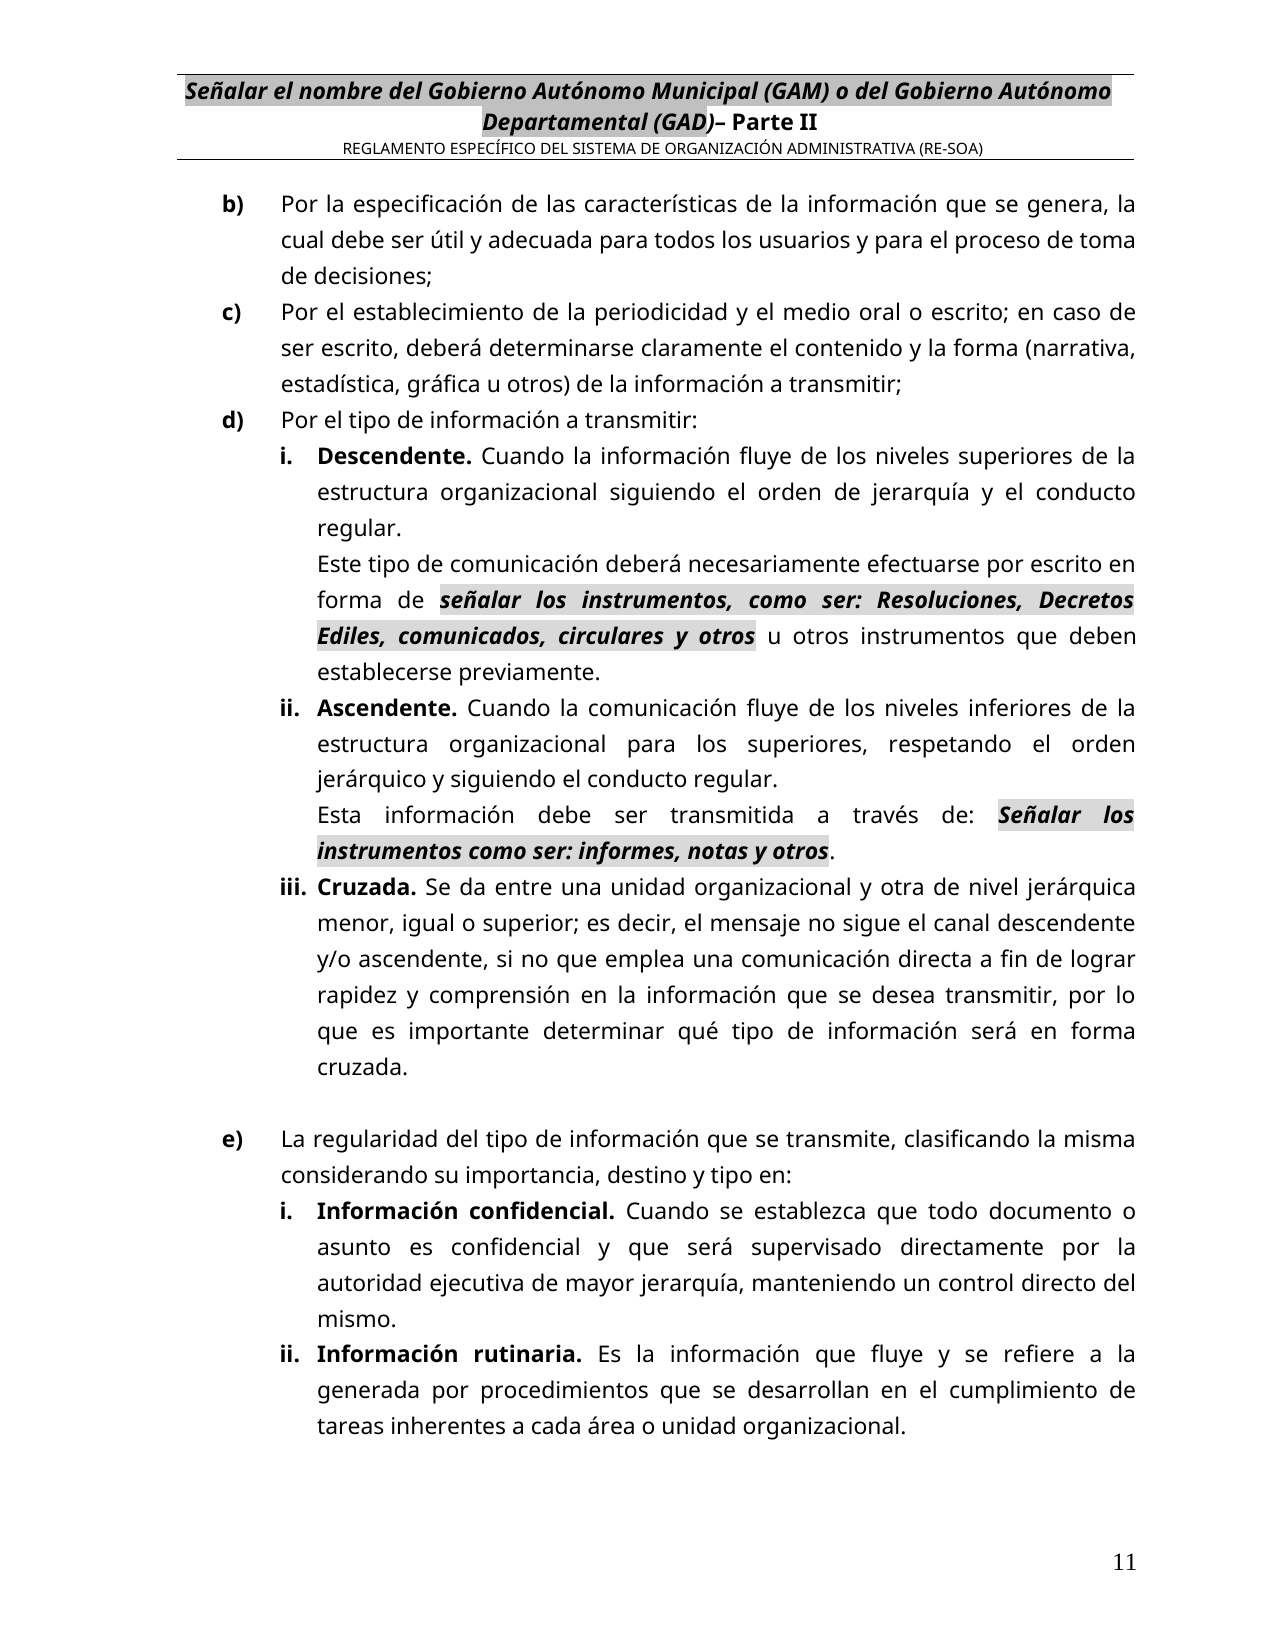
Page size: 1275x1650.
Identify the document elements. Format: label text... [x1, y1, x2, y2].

list Información rutinaria. Es la información que fluye y se refiere a la generada por procedimientos que se desarrollan en el cumplimiento de tareas inherentes a cada área o unidad organizacional. [279, 1338, 1137, 1442]
list Descendente. Cuando la información fluye de los niveles superiores de la estructura organizacional siguiendo el orden de jerarquía y el conducto regular. [279, 440, 1137, 543]
list Ascendente. Cuando la comunicación fluye de los niveles inferiores de la estructura organizacional para los superiores, respetando el orden jerárquico y siguiendo el conducto regular. [279, 692, 1137, 795]
list Información confidencial. Cuando se establezca que todo documento o asunto es confidencial y que será supervisado directamente por la autoridad ejecutiva de mayor jerarquía, manteniendo un control directo del mismo. [279, 1195, 1137, 1334]
text Este tipo de comunicación deberá necesariamente efectuarse por escrito en forma de señalar los instrumentos, como ser: Resoluciones, Decretos Ediles, comunicados, circulares y otros u otros instrumentos que deben establecerse previamente. [317, 548, 1137, 687]
list Cruzada. Se da entre una unidad organizacional y otra de nivel jerárquica menor, igual o superior; es decir, el mensaje no sigue el canal descendente y/o ascendente, si no que emplea una comunicación directa a fin de lograr rapidez y comprensión en la información que se desea transmitir, por lo que es importante determinar qué tipo de información será en forma cruzada. [279, 871, 1137, 1082]
list Por el establecimiento de la periodicidad y el medio oral o escrito; en caso de ser escrito, deberá determinarse claramente el contenido y la forma (narrativa, estadística, gráfica u otros) de la información a transmitir; [222, 296, 1137, 399]
list La regularidad del tipo de información que se transmite, clasificando la misma considerando su importancia, destino y tipo en: [222, 1123, 1137, 1190]
list Por el tipo de información a transmitir: [222, 404, 1137, 435]
text Esta información debe ser transmitida a través de: Señalar los instrumentos como ser: informes, notas y otros. [317, 799, 1137, 867]
list Por la especificación de las características de la información que se genera, la cual debe ser útil y adecuada para todos los usuarios y para el proceso de toma de decisiones; [222, 188, 1137, 292]
